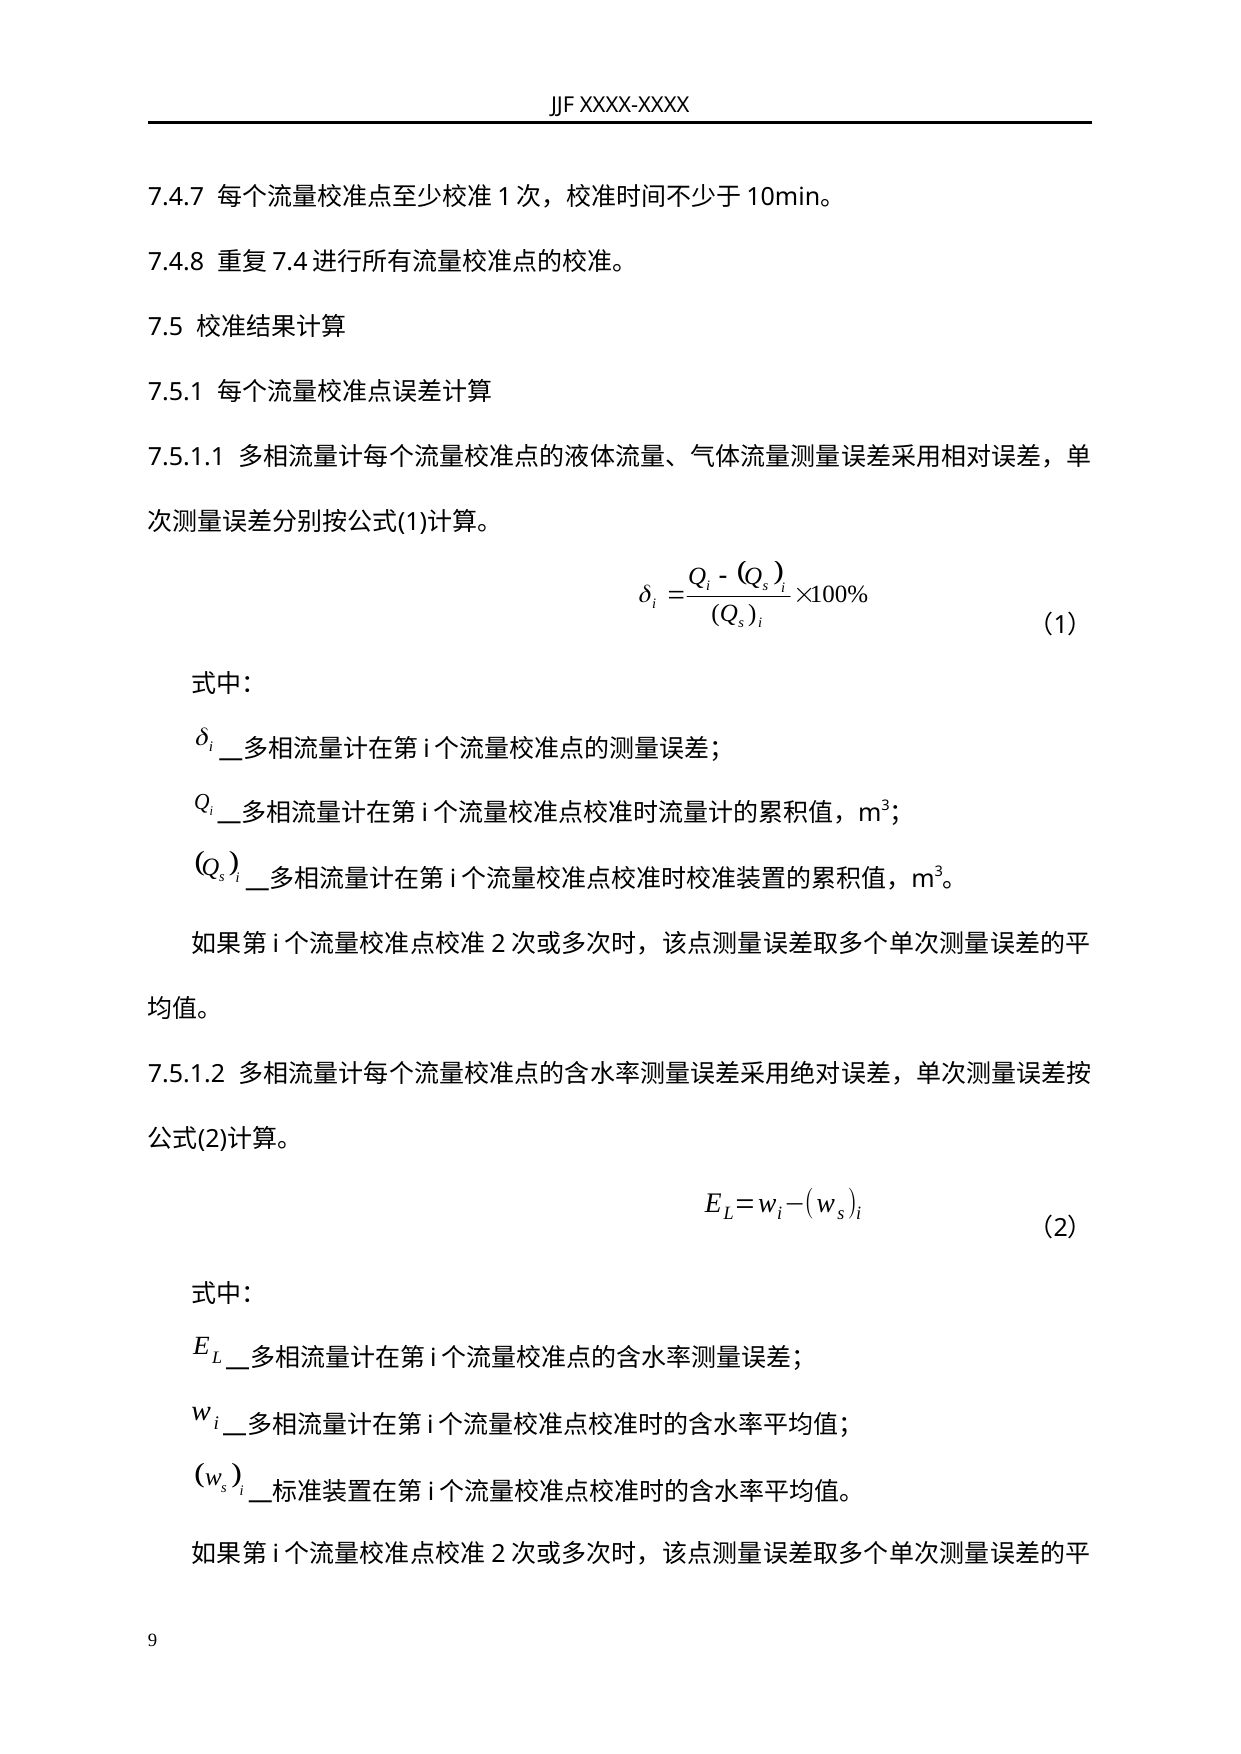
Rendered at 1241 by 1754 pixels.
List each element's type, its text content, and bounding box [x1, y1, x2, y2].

text 7.5.1 每个流量校准点误差计算 [148, 357, 1092, 422]
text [148, 1519, 1092, 1584]
text 式中： [148, 1259, 1092, 1324]
text —标准装置在第i个流量校准点校准时的含水率平均值。 [148, 1454, 1092, 1519]
text —多相流量计在第i个流量校准点校准时校准装置的累积值，m3。 [148, 844, 1092, 909]
text 7.5.1.2 多相流量计每个流量校准点的含水率测量误差采用绝对误差，单次测量误差按公式(2)计算。 [148, 1039, 1092, 1169]
text —多相流量计在第i个流量校准点校准时的含水率平均值； [148, 1389, 1092, 1454]
text （1） [148, 552, 1092, 649]
text 7.5 校准结果计算 [148, 292, 1092, 357]
text —多相流量计在第i个流量校准点的含水率测量误差； [148, 1324, 1092, 1389]
text （2） [148, 1182, 1092, 1247]
text —多相流量计在第i个流量校准点校准时流量计的累积值，m3； [148, 779, 1092, 844]
text 如果第i个流量校准点校准2次或多次时，该点测量误差取多个单次测量误差的平均值。 [148, 909, 1092, 1039]
text 7.4.7 每个流量校准点至少校准1次，校准时间不少于10min。 [148, 162, 1092, 227]
text 7.4.8 重复7.4进行所有流量校准点的校准。 [148, 227, 1092, 292]
text 式中： [148, 649, 1092, 714]
text 7.5.1.1 多相流量计每个流量校准点的液体流量、气体流量测量误差采用相对误差，单次测量误差分别按公式(1)计算。 [148, 422, 1092, 552]
text —多相流量计在第i个流量校准点的测量误差； [148, 714, 1092, 779]
